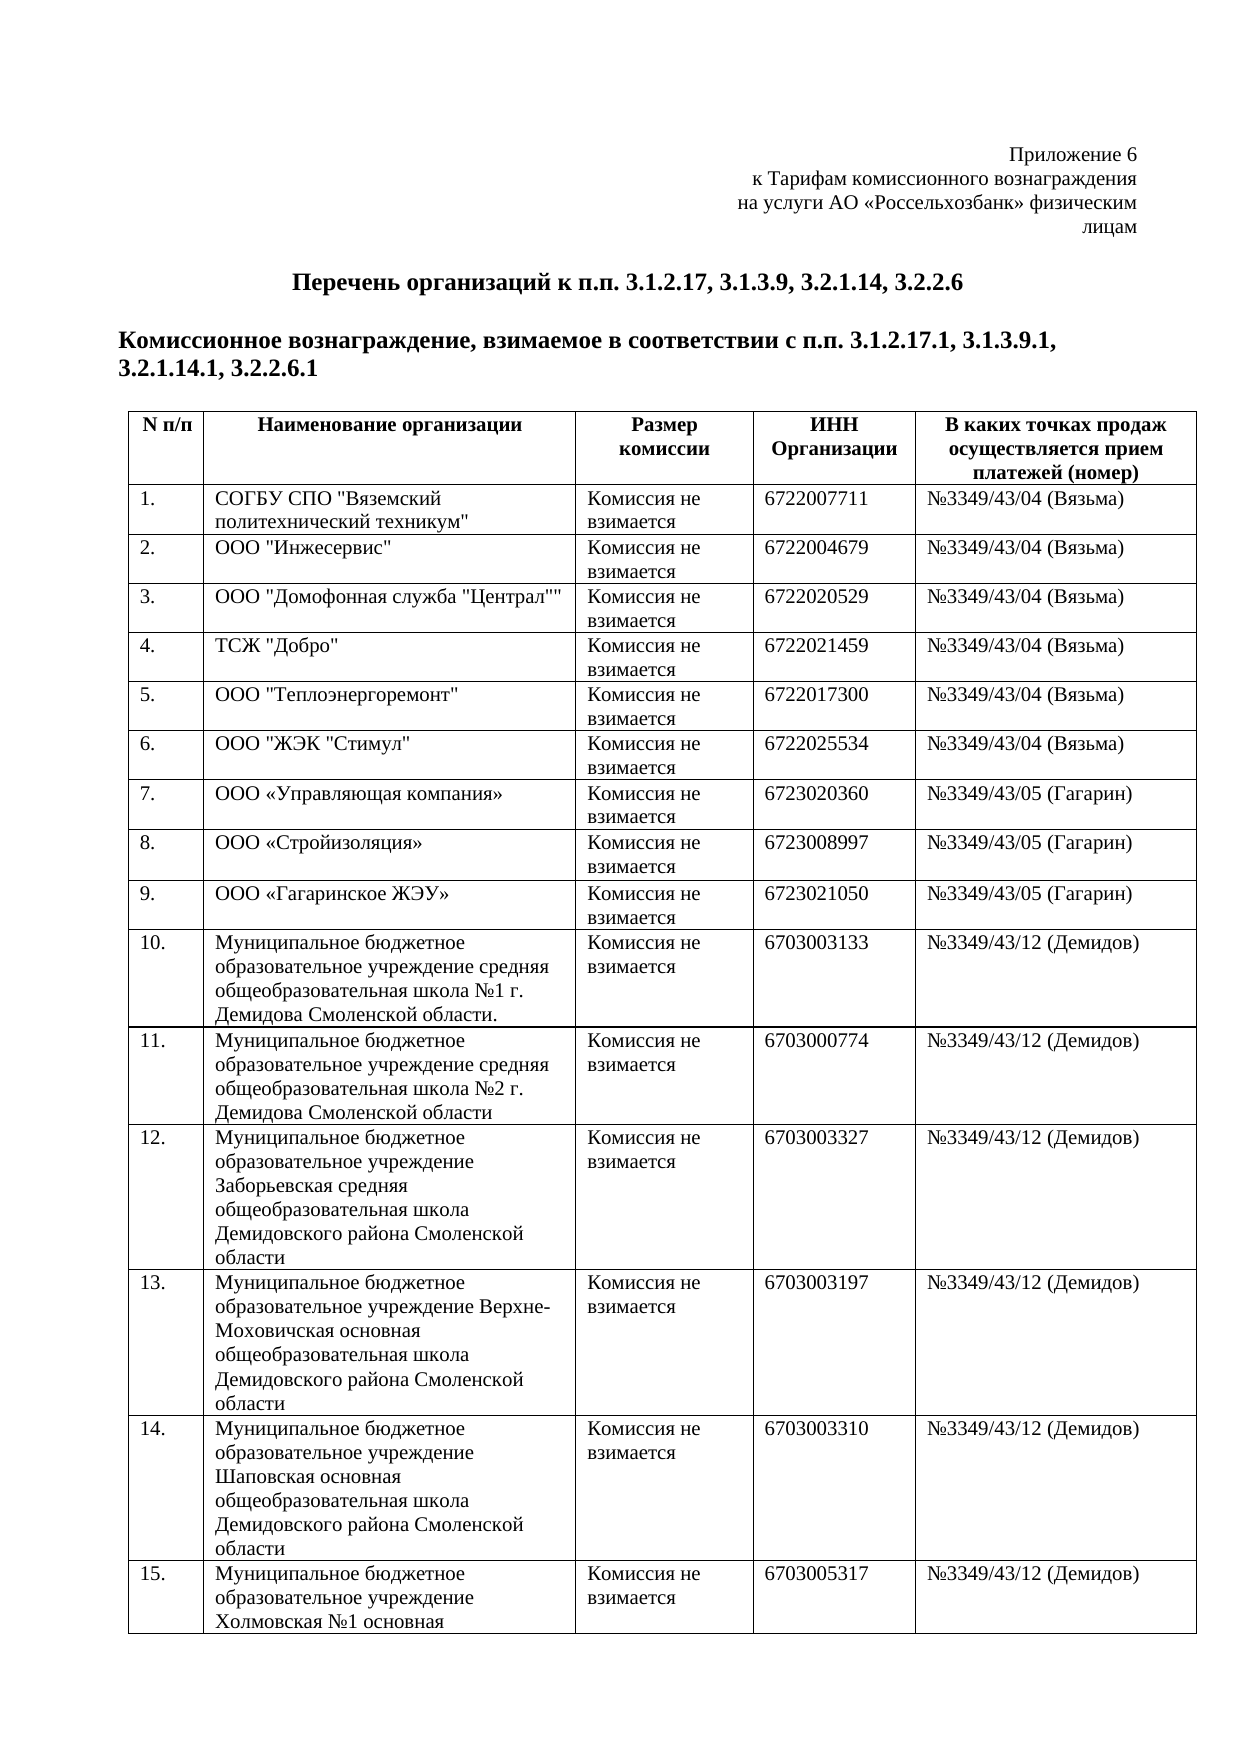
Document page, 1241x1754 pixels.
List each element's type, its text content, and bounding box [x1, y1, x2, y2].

table_cell 4. [129, 633, 203, 681]
table_header Размер комиссии [576, 412, 753, 484]
table_cell №3349/43/04 (Вязьма) [916, 584, 1196, 632]
table_cell 6. [129, 731, 203, 779]
table_cell 7. [129, 780, 203, 828]
text к Тарифам комиссионного вознаграждения [643, 166, 1137, 190]
table_cell №3349/43/12 (Демидов) [916, 930, 1196, 1026]
table_cell Комиссия не взимается [576, 535, 753, 583]
table_header ИНН Организации [754, 412, 915, 484]
table_cell 6722021459 [754, 633, 915, 681]
table_cell 8. [129, 830, 203, 880]
table_cell №3349/43/12 (Демидов) [916, 1028, 1196, 1124]
table_cell Комиссия не взимается [576, 930, 753, 1026]
table_header В каких точках продаж осуществляется прием платежей (номер) [916, 412, 1196, 484]
table_cell №3349/43/04 (Вязьма) [916, 731, 1196, 779]
table_cell 13. [129, 1270, 203, 1414]
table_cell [916, 1561, 1196, 1633]
table_cell №3349/43/05 (Гагарин) [916, 881, 1196, 929]
text Комиссионное вознаграждение, взимаемое в соответствии с п.п. 3.1.2.17.1, 3.1.3.9.1, 3.2.1.14.1, 3.2.2.6.1 [118, 325, 1137, 382]
text Приложение 6 [118, 142, 1137, 166]
table_cell ООО "Инжесервис" [204, 535, 575, 583]
table_cell ООО «Управляющая компания» [204, 780, 575, 828]
table_cell Комиссия не взимается [576, 731, 753, 779]
table_cell Муниципальное бюджетное образовательное учреждение Заборьевская средняя общеобразовательная школа Демидовского района Смоленской области [204, 1125, 575, 1269]
table_cell Комиссия не взимается [576, 780, 753, 828]
table_cell 12. [129, 1125, 203, 1269]
table_cell Муниципальное бюджетное образовательное учреждение Шаповская основная общеобразовательная школа Демидовского района Смоленской области [204, 1416, 575, 1560]
table_header Наименование организации [204, 412, 575, 484]
table_cell ООО «Стройизоляция» [204, 830, 575, 880]
table_cell 6722004679 [754, 535, 915, 583]
table_cell 3. [129, 584, 203, 632]
table_header N п/п [129, 412, 203, 484]
table_cell 5. [129, 682, 203, 730]
text Перечень организаций к п.п. 3.1.2.17, 3.1.3.9, 3.2.1.14, 3.2.2.6 [118, 267, 1137, 296]
table_cell ООО "Домофонная служба "Централ"" [204, 584, 575, 632]
table_cell Комиссия не взимается [576, 682, 753, 730]
table_cell Комиссия не взимается [576, 830, 753, 880]
table_cell №3349/43/04 (Вязьма) [916, 485, 1196, 533]
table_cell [204, 1561, 575, 1633]
table_cell 6703003310 [754, 1416, 915, 1560]
table_cell 6722025534 [754, 731, 915, 779]
table_cell 9. [129, 881, 203, 929]
table_cell 6703005317 [754, 1561, 915, 1633]
table_cell Комиссия не взимается [576, 1416, 753, 1560]
table_cell 6722020529 [754, 584, 915, 632]
table_cell 6722007711 [754, 485, 915, 533]
table_cell №3349/43/12 (Демидов) [916, 1270, 1196, 1414]
table_cell ТСЖ "Добро" [204, 633, 575, 681]
table_cell №3349/43/04 (Вязьма) [916, 633, 1196, 681]
table_cell ООО «Гагаринское ЖЭУ» [204, 881, 575, 929]
table_cell СОГБУ СПО "Вяземский политехнический техникум" [204, 485, 575, 533]
table_cell Комиссия не взимается [576, 1028, 753, 1124]
table_cell Муниципальное бюджетное образовательное учреждение Верхне-Моховичская основная общеобразовательная школа Демидовского района Смоленской области [204, 1270, 575, 1414]
table_cell №3349/43/12 (Демидов) [916, 1416, 1196, 1560]
table_cell №3349/43/05 (Гагарин) [916, 830, 1196, 880]
table_cell 6722017300 [754, 682, 915, 730]
table_cell 6723020360 [754, 780, 915, 828]
table_cell ООО "ЖЭК "Стимул" [204, 731, 575, 779]
table_cell 14. [129, 1416, 203, 1560]
table_cell Комиссия не взимается [576, 584, 753, 632]
table_cell Комиссия не взимается [576, 881, 753, 929]
table_cell 11. [129, 1028, 203, 1124]
table_cell 1. [129, 485, 203, 533]
table_cell Комиссия не взимается [576, 633, 753, 681]
table_cell Комиссия не взимается [576, 1270, 753, 1414]
table_cell Комиссия не взимается [576, 1125, 753, 1269]
table_cell 6703000774 [754, 1028, 915, 1124]
table_cell 6723008997 [754, 830, 915, 880]
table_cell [576, 1561, 753, 1633]
table_cell 6723021050 [754, 881, 915, 929]
table_cell №3349/43/12 (Демидов) [916, 1125, 1196, 1269]
table_cell 10. [129, 930, 203, 1026]
table_cell №3349/43/05 (Гагарин) [916, 780, 1196, 828]
table_cell 6703003197 [754, 1270, 915, 1414]
text на услуги АО «Россельхозбанк» физическим лицам [709, 190, 1137, 238]
table_cell 6703003327 [754, 1125, 915, 1269]
table_cell Муниципальное бюджетное образовательное учреждение средняя общеобразовательная школа №2 г. Демидова Смоленской области [204, 1028, 575, 1124]
table_cell ООО "Теплоэнергоремонт" [204, 682, 575, 730]
table_cell №3349/43/04 (Вязьма) [916, 535, 1196, 583]
table_cell Комиссия не взимается [576, 485, 753, 533]
table_cell 15. [129, 1561, 203, 1633]
table_cell 6703003133 [754, 930, 915, 1026]
table_cell 2. [129, 535, 203, 583]
table_cell Муниципальное бюджетное образовательное учреждение средняя общеобразовательная школа №1 г. Демидова Смоленской области. [204, 930, 575, 1026]
table_cell №3349/43/04 (Вязьма) [916, 682, 1196, 730]
